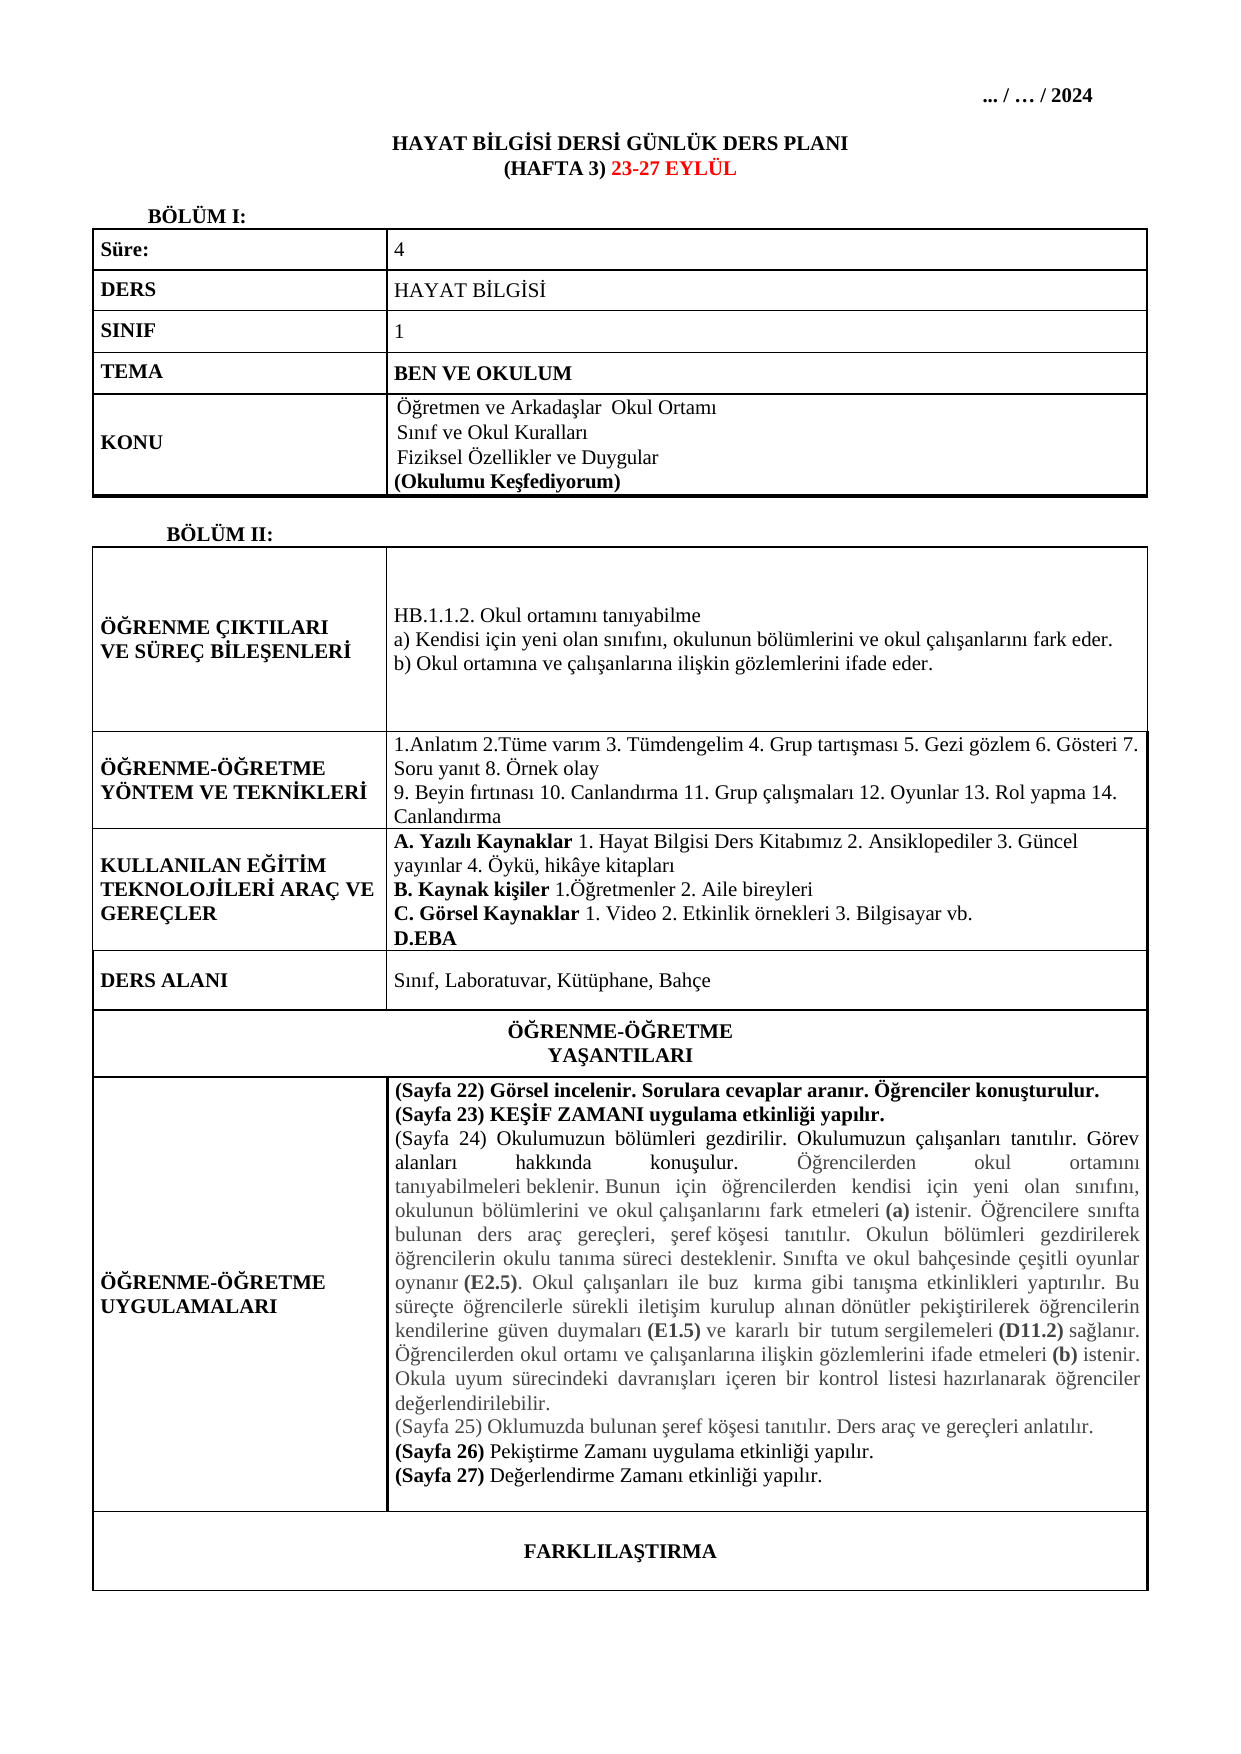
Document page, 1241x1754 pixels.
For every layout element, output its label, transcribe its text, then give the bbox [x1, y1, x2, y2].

table_cell FARKLILAŞTIRMA [94, 1512, 1146, 1589]
table_header 4 [388, 230, 1146, 269]
table_cell Öğretmen ve Arkadaşlar Okul Ortamı Sınıf ve Okul Kuralları Fiziksel Özellikler ve Duygular (Okulumu Keşfediyorum) [388, 395, 1146, 494]
text ... / … / 2024 [148, 83, 1093, 107]
text (HAFTA 3) 23-27 EYLÜL [148, 155, 1093, 179]
table_header HB.1.1.2. Okul ortamını tanıyabilme a) Kendisi için yeni olan sınıfını, okulunun bölümlerini ve okul çalışanlarını fark eder. b) Okul ortamına ve çalışanlarına ilişkin gözlemlerini ifade eder. [387, 548, 1147, 731]
table_cell ÖĞRENME-ÖĞRETME YAŞANTILARI [94, 1011, 1146, 1076]
table_header Süre: [94, 230, 386, 269]
table_cell DERS ALANI [94, 951, 386, 1009]
table_cell Sınıf, Laboratuvar, Kütüphane, Bahçe [387, 951, 1146, 1009]
table_cell HAYAT BİLGİSİ [388, 271, 1146, 310]
table_header ÖĞRENME ÇIKTILARI VE SÜREÇ BİLEŞENLERİ [93, 548, 386, 731]
table_cell ÖĞRENME-ÖĞRETME YÖNTEM VE TEKNİKLERİ [93, 732, 386, 828]
text HAYAT BİLGİSİ DERSİ GÜNLÜK DERS PLANI [148, 131, 1093, 155]
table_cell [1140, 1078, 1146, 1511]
table_cell KONU [94, 395, 386, 494]
table_cell A. Yazılı Kaynaklar 1. Hayat Bilgisi Ders Kitabımız 2. Ansiklopediler 3. Güncel yayınlar 4. Öykü, hikâye kitapları B. Kaynak kişiler 1.Öğretmenler 2. Aile bireyleri C. Görsel Kaynaklar 1. Video 2. Etkinlik örnekleri 3. Bilgisayar vb. D.EBA [387, 829, 1146, 949]
table_cell SINIF [94, 311, 386, 352]
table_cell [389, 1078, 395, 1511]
table_cell ÖĞRENME-ÖĞRETME UYGULAMALARI [94, 1078, 386, 1511]
table_cell 1.Anlatım 2.Tüme varım 3. Tümdengelim 4. Grup tartışması 5. Gezi gözlem 6. Gösteri 7. Soru yanıt 8. Örnek olay 9. Beyin fırtınası 10. Canlandırma 11. Grup çalışmaları 12. Oyunlar 13. Rol yapma 14. Canlandırma [387, 732, 1146, 828]
table_cell KULLANILAN EĞİTİM TEKNOLOJİLERİ ARAÇ VE GEREÇLER [93, 829, 386, 949]
table_cell TEMA [94, 353, 386, 393]
table_cell 1 [388, 311, 1146, 352]
table_cell BEN VE OKULUM [388, 353, 1146, 393]
text BÖLÜM I: [148, 203, 1093, 228]
table_cell DERS [94, 271, 386, 310]
text BÖLÜM II: [148, 522, 1093, 546]
